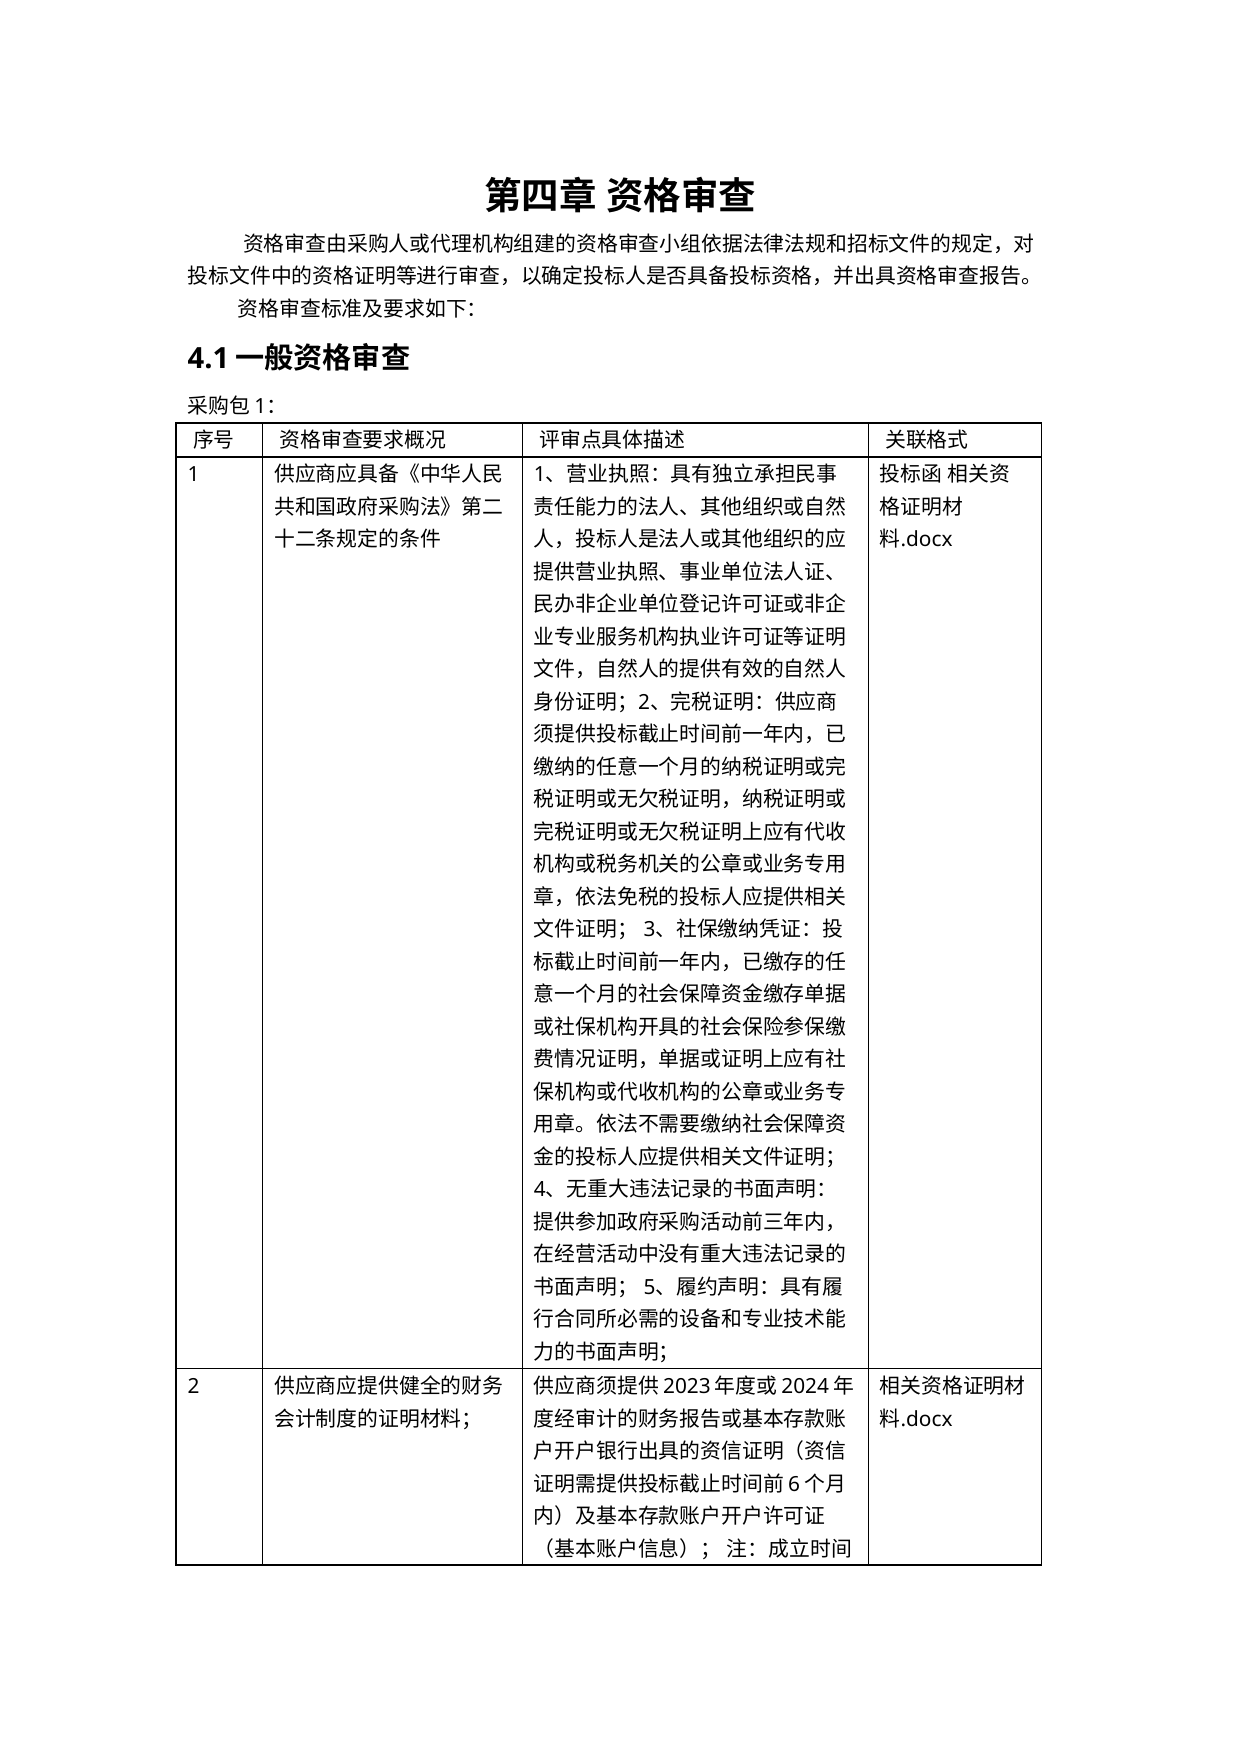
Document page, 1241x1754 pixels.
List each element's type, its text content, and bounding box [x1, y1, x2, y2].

text 4.1一般资格审查 [187, 324, 1053, 389]
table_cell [263, 1369, 522, 1564]
table_cell 相关资格证明材料.docx [869, 1369, 1041, 1564]
table_cell 2 [177, 1369, 262, 1564]
table_header 序号 [177, 424, 262, 456]
table_header 资格审查要求概况 [263, 424, 522, 456]
text 资格审查标准及要求如下： [187, 292, 1053, 324]
table_header 关联格式 [869, 424, 1041, 456]
table_cell 1 [177, 458, 262, 1368]
text 资格审查由采购人或代理机构组建的资格审查小组依据法律法规和招标文件的规定，对投标文件中的资格证明等进行审查，以确定投标人是否具备投标资格，并出具资格审查报告。 [187, 227, 1053, 292]
text 采购包1： [187, 389, 1053, 422]
table_cell 1、营业执照：具有独立承担民事责任能力的法人、其他组织或自然人，投标人是法人或其他组织的应提供营业执照、事业单位法人证、民办非企业单位登记许可证或非企业专业服务机构执业许可证等证明文件，自然人的提供有效的自然人身份证明；2、完税证明：供应商须提供投标截止时间前一年内，已缴纳的任意一个月的纳税证明或完税证明或无欠税证明，纳税证明或完税证明或无欠税证明上应有代收机构或税务机关的公章或业务专用章，依法免税的投标人应提供相关文件证明； 3、社保缴纳凭证：投标截止时间前一年内，已缴存的任意一个月的社会保障资金缴存单据或社保机构开具的社会保险参保缴费情况证明，单据或证明上应有社保机构或代收机构的公章或业务专用章。依法不需要缴纳社会保障资金的投标人应提供相关文件证明； 4、无重大违法记录的书面声明：提供参加政府采购活动前三年内，在经营活动中没有重大违法记录的书面声明； 5、履约声明：具有履行合同所必需的设备和专业技术能力的书面声明； [523, 458, 868, 1368]
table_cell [523, 1369, 868, 1564]
table_cell 供应商应具备《中华人民共和国政府采购法》第二十二条规定的条件 [263, 458, 522, 1368]
table_header 评审点具体描述 [523, 424, 868, 456]
text 第四章 资格审查 [187, 162, 1053, 227]
table_cell 投标函 相关资格证明材料.docx [869, 458, 1041, 1368]
